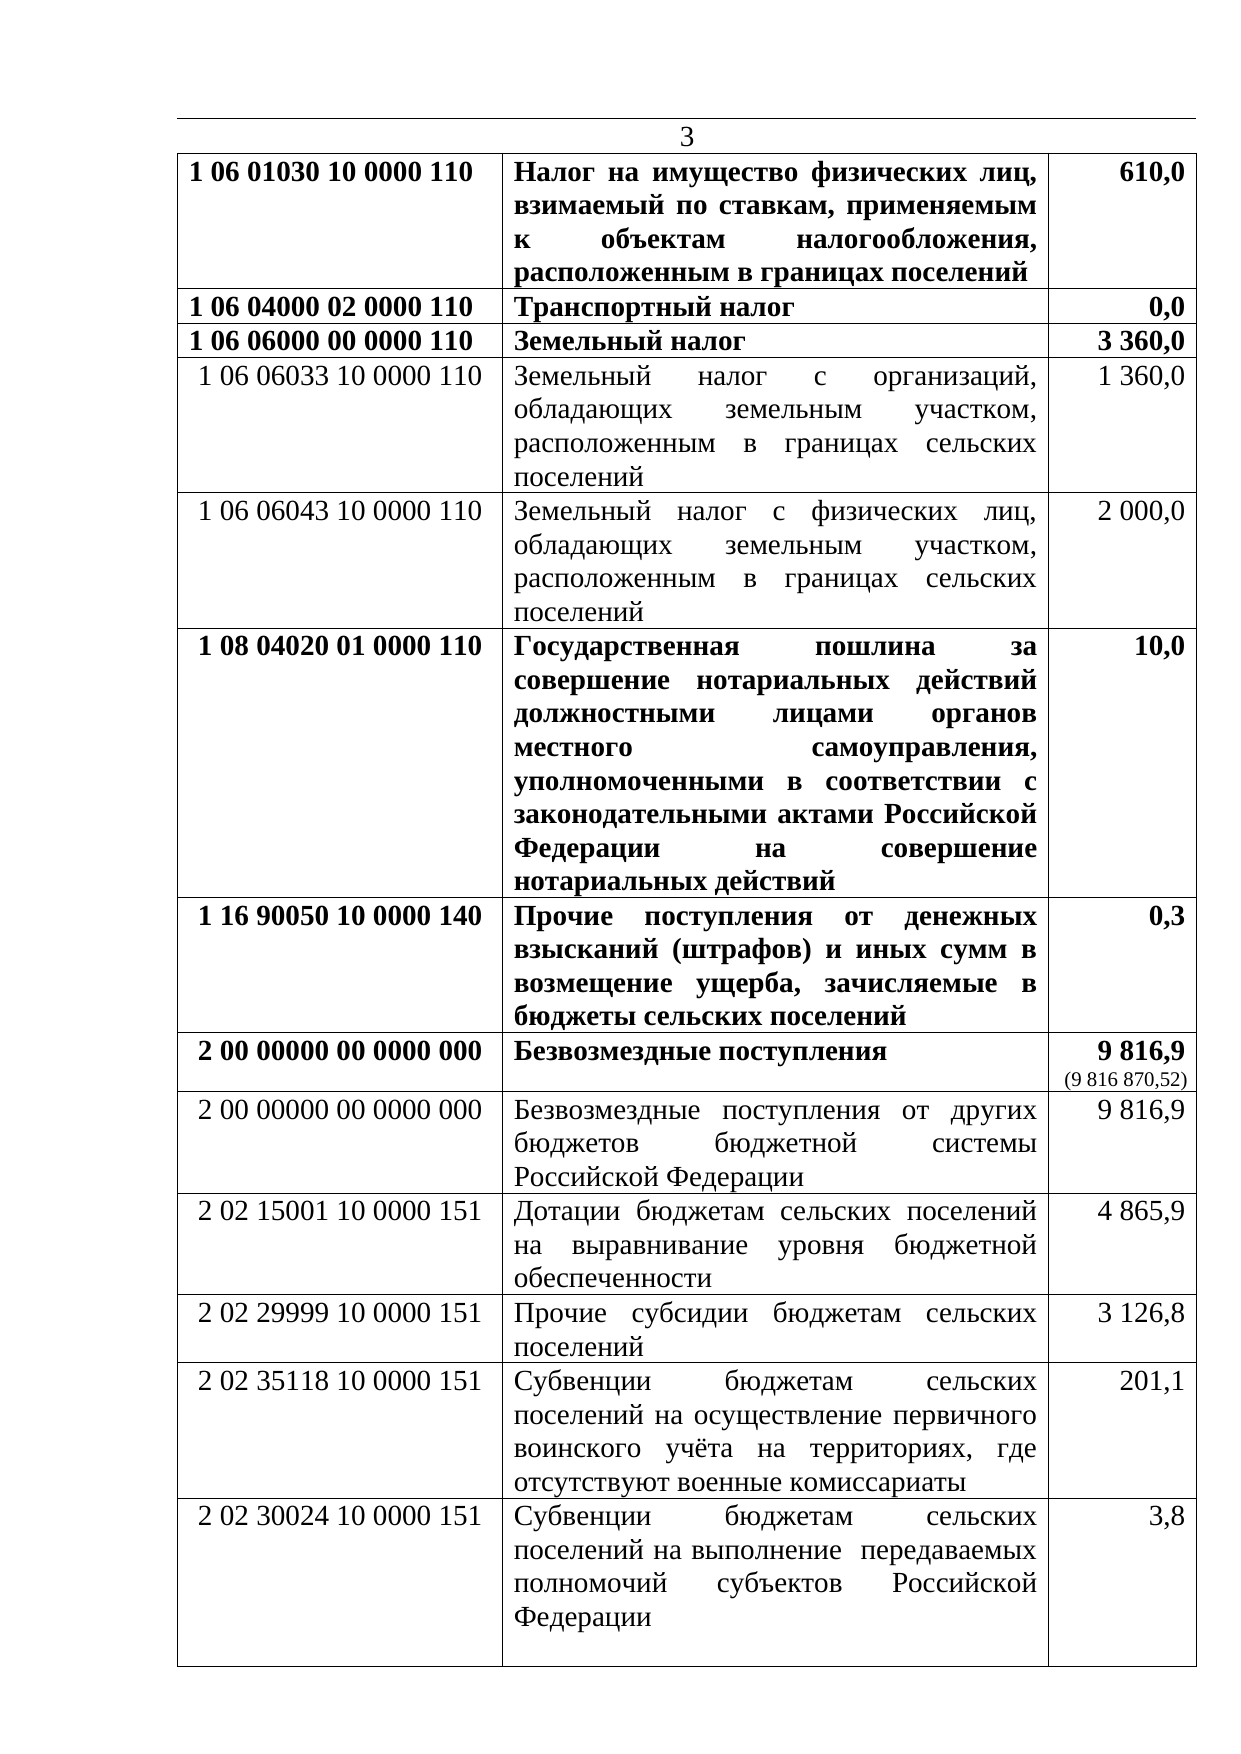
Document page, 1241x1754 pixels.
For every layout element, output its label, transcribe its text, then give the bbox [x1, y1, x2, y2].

table_cell 1 16 90050 10 0000 140 [178, 898, 502, 1032]
table_cell 3 126,8 [1049, 1295, 1196, 1362]
table_cell 0,0 [1049, 289, 1196, 322]
table_cell 2 02 35118 10 0000 151 [178, 1363, 502, 1497]
table_cell 3,8 [1049, 1499, 1196, 1666]
table_cell Государственная пошлина за совершение нотариальных действий должностными лицами органов местного самоуправления, уполномоченными в соответствии с законодательными актами Российской Федерации на совершение нотариальных действий [503, 629, 1048, 897]
table_cell 2 000,0 [1049, 493, 1196, 627]
table_cell Земельный налог с организаций, обладающих земельным участком, расположенным в границах сельских поселений [503, 358, 1048, 492]
table_cell 2 00 00000 00 0000 000 [178, 1092, 502, 1192]
table_cell 1 06 01030 10 0000 110 [178, 154, 502, 288]
table_cell 9 816,9 [1049, 1092, 1196, 1192]
table_cell 2 02 15001 10 0000 151 [178, 1194, 502, 1294]
table_cell 2 02 30024 10 0000 151 [178, 1499, 502, 1666]
table_cell 10,0 [1049, 629, 1196, 897]
table_cell 1 06 04000 02 0000 110 [178, 289, 502, 322]
table_cell 2 02 29999 10 0000 151 [178, 1295, 502, 1362]
table_cell Земельный налог [503, 324, 1048, 357]
table_cell Транспортный налог [503, 289, 1048, 322]
table_cell 610,0 [1049, 154, 1196, 288]
table_cell 201,1 [1049, 1363, 1196, 1497]
table_cell 1 06 06043 10 0000 110 [178, 493, 502, 627]
table_cell 1 08 04020 01 0000 110 [178, 629, 502, 897]
table_cell 0,3 [1049, 898, 1196, 1032]
table_cell 4 865,9 [1049, 1194, 1196, 1294]
table_cell 3 [177, 119, 1196, 153]
table_cell 1 360,0 [1049, 358, 1196, 492]
table_cell 2 00 00000 00 0000 000 [178, 1033, 502, 1091]
table_cell Безвозмездные поступления от других бюджетов бюджетной системы Российской Федерации [503, 1092, 1048, 1192]
table_cell Прочие поступления от денежных взысканий (штрафов) и иных сумм в возмещение ущерба, зачисляемые в бюджеты сельских поселений [503, 898, 1048, 1032]
table_cell 1 06 06033 10 0000 110 [178, 358, 502, 492]
table_cell 9 816,9 (9 816 870,52) [1049, 1033, 1196, 1091]
table_cell Дотации бюджетам сельских поселений на выравнивание уровня бюджетной обеспеченности [503, 1194, 1048, 1294]
table_cell Субвенции бюджетам сельских поселений на выполнение передаваемых полномочий субъектов Российской Федерации [503, 1499, 1048, 1666]
table_cell Безвозмездные поступления [503, 1033, 1048, 1091]
table_cell Налог на имущество физических лиц, взимаемый по ставкам, применяемым к объектам налогообложения, расположенным в границах поселений [503, 154, 1048, 288]
table_cell Земельный налог с физических лиц, обладающих земельным участком, расположенным в границах сельских поселений [503, 493, 1048, 627]
table_cell 1 06 06000 00 0000 110 [178, 324, 502, 357]
table_cell Субвенции бюджетам сельских поселений на осуществление первичного воинского учёта на территориях, где отсутствуют военные комиссариаты [503, 1363, 1048, 1497]
table_cell Прочие субсидии бюджетам сельских поселений [503, 1295, 1048, 1362]
table_cell 3 360,0 [1049, 324, 1196, 357]
